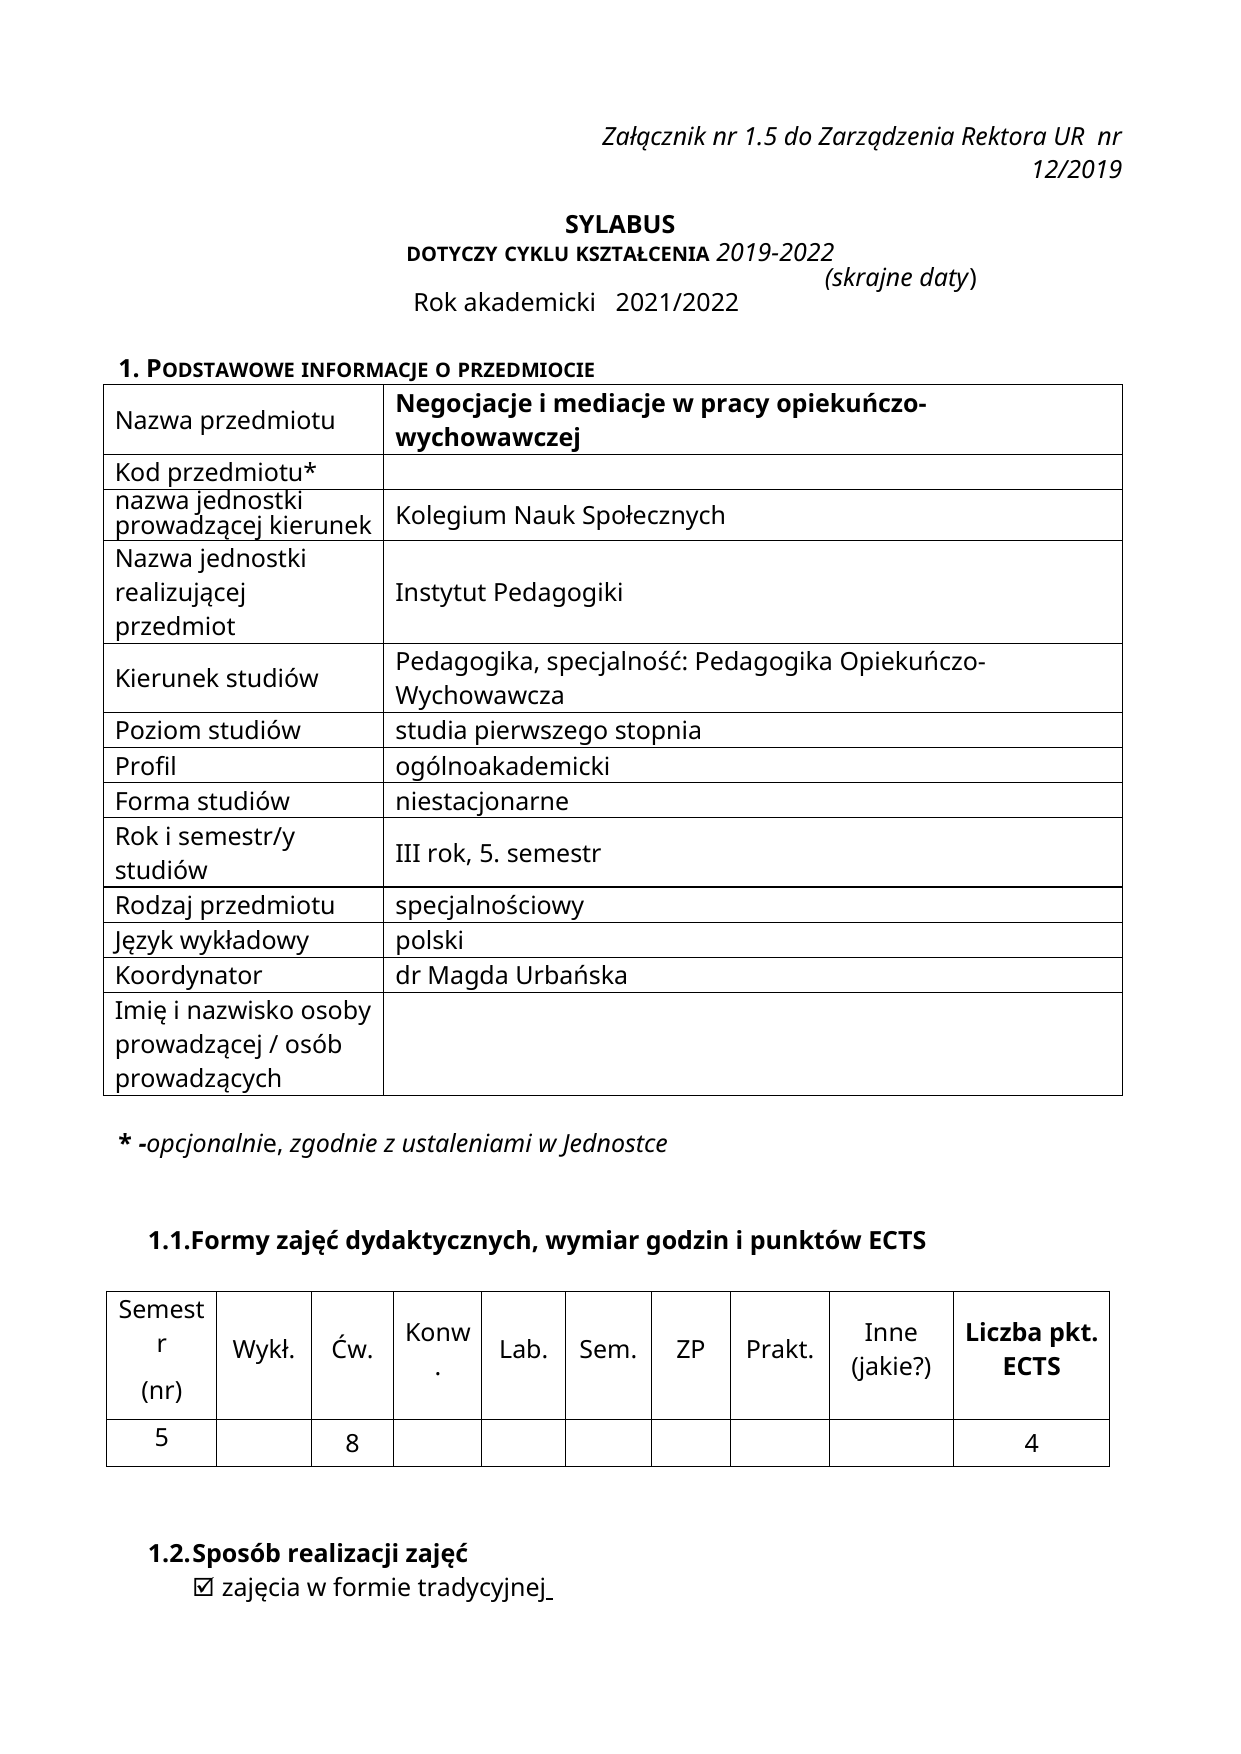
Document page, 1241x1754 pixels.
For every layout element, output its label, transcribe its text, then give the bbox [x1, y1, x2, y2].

table_cell specjalnościowy [384, 888, 1122, 922]
table_header Nazwa przedmiotu [104, 385, 383, 453]
table_cell [830, 1420, 953, 1466]
table_cell Imię i nazwisko osoby prowadzącej / osób prowadzących [104, 993, 383, 1095]
table_cell 5 [107, 1420, 216, 1466]
table_header Inne (jakie?) [830, 1292, 953, 1419]
table_header Liczba pkt. ECTS [954, 1292, 1109, 1419]
table_header Prakt. [731, 1292, 829, 1419]
table_header Konw. [394, 1292, 481, 1419]
table_cell Instytut Pedagogiki [384, 541, 1122, 643]
table_cell ogólnoakademicki [384, 748, 1122, 782]
table_cell Forma studiów [104, 783, 383, 817]
table_header Lab. [482, 1292, 565, 1419]
table_cell [217, 1420, 311, 1466]
table_cell [731, 1420, 829, 1466]
table_cell studia pierwszego stopnia [384, 713, 1122, 747]
table_cell Kierunek studiów [104, 644, 383, 712]
table_cell niestacjonarne [384, 783, 1122, 817]
table_cell [384, 455, 1122, 488]
table_cell III rok, 5. semestr [384, 818, 1122, 886]
table_cell Pedagogika, specjalność: Pedagogika Opiekuńczo-Wychowawcza [384, 644, 1122, 712]
table_cell [394, 1420, 481, 1466]
table_header Sem. [566, 1292, 651, 1419]
text (skrajne daty) [118, 266, 1122, 291]
table_cell nazwa jednostki prowadzącej kierunek [104, 490, 383, 539]
text SYLABUS [118, 207, 1122, 241]
table_cell [566, 1420, 651, 1466]
table_cell Język wykładowy [104, 923, 383, 957]
table_header Wykł. [217, 1292, 311, 1419]
table_cell [482, 1420, 565, 1466]
table_cell Rodzaj przedmiotu [104, 888, 383, 922]
table_cell Kod przedmiotu* [104, 455, 383, 488]
text 1. Podstawowe informacje o przedmiocie [118, 350, 1122, 384]
text 1.1.Formy zajęć dydaktycznych, wymiar godzin i punktów ECTS [148, 1222, 1122, 1257]
text dotyczy cyklu kształcenia 2019-2022 [118, 241, 1122, 266]
table_header Negocjacje i mediacje w pracy opiekuńczo-wychowawczej [384, 385, 1122, 453]
table_cell 4 [954, 1420, 1109, 1466]
text * -opcjonalnie, zgodnie z ustaleniami w Jednostce [118, 1125, 1122, 1159]
text 1.2. Sposób realizacji zajęć [148, 1535, 1122, 1569]
text zajęcia w formie tradycyjnej [192, 1569, 1122, 1603]
table_cell Profil [104, 748, 383, 782]
text Załącznik nr 1.5 do Zarządzenia Rektora UR nr 12/2019 [118, 118, 1122, 186]
table_cell Nazwa jednostki realizującej przedmiot [104, 541, 383, 643]
table_cell polski [384, 923, 1122, 957]
table_header Ćw. [312, 1292, 393, 1419]
table_cell [652, 1420, 730, 1466]
table_header ZP [652, 1292, 730, 1419]
table_cell Poziom studiów [104, 713, 383, 747]
table_cell Koordynator [104, 958, 383, 992]
table_cell Rok i semestr/y studiów [104, 818, 383, 886]
table_cell 8 [312, 1420, 393, 1466]
table_cell Kolegium Nauk Społecznych [384, 490, 1122, 539]
table_header Semestr (nr) [107, 1292, 216, 1419]
table_cell dr Magda Urbańska [384, 958, 1122, 992]
table_cell [384, 993, 1122, 1095]
text Rok akademicki 2021/2022 [118, 291, 1122, 316]
